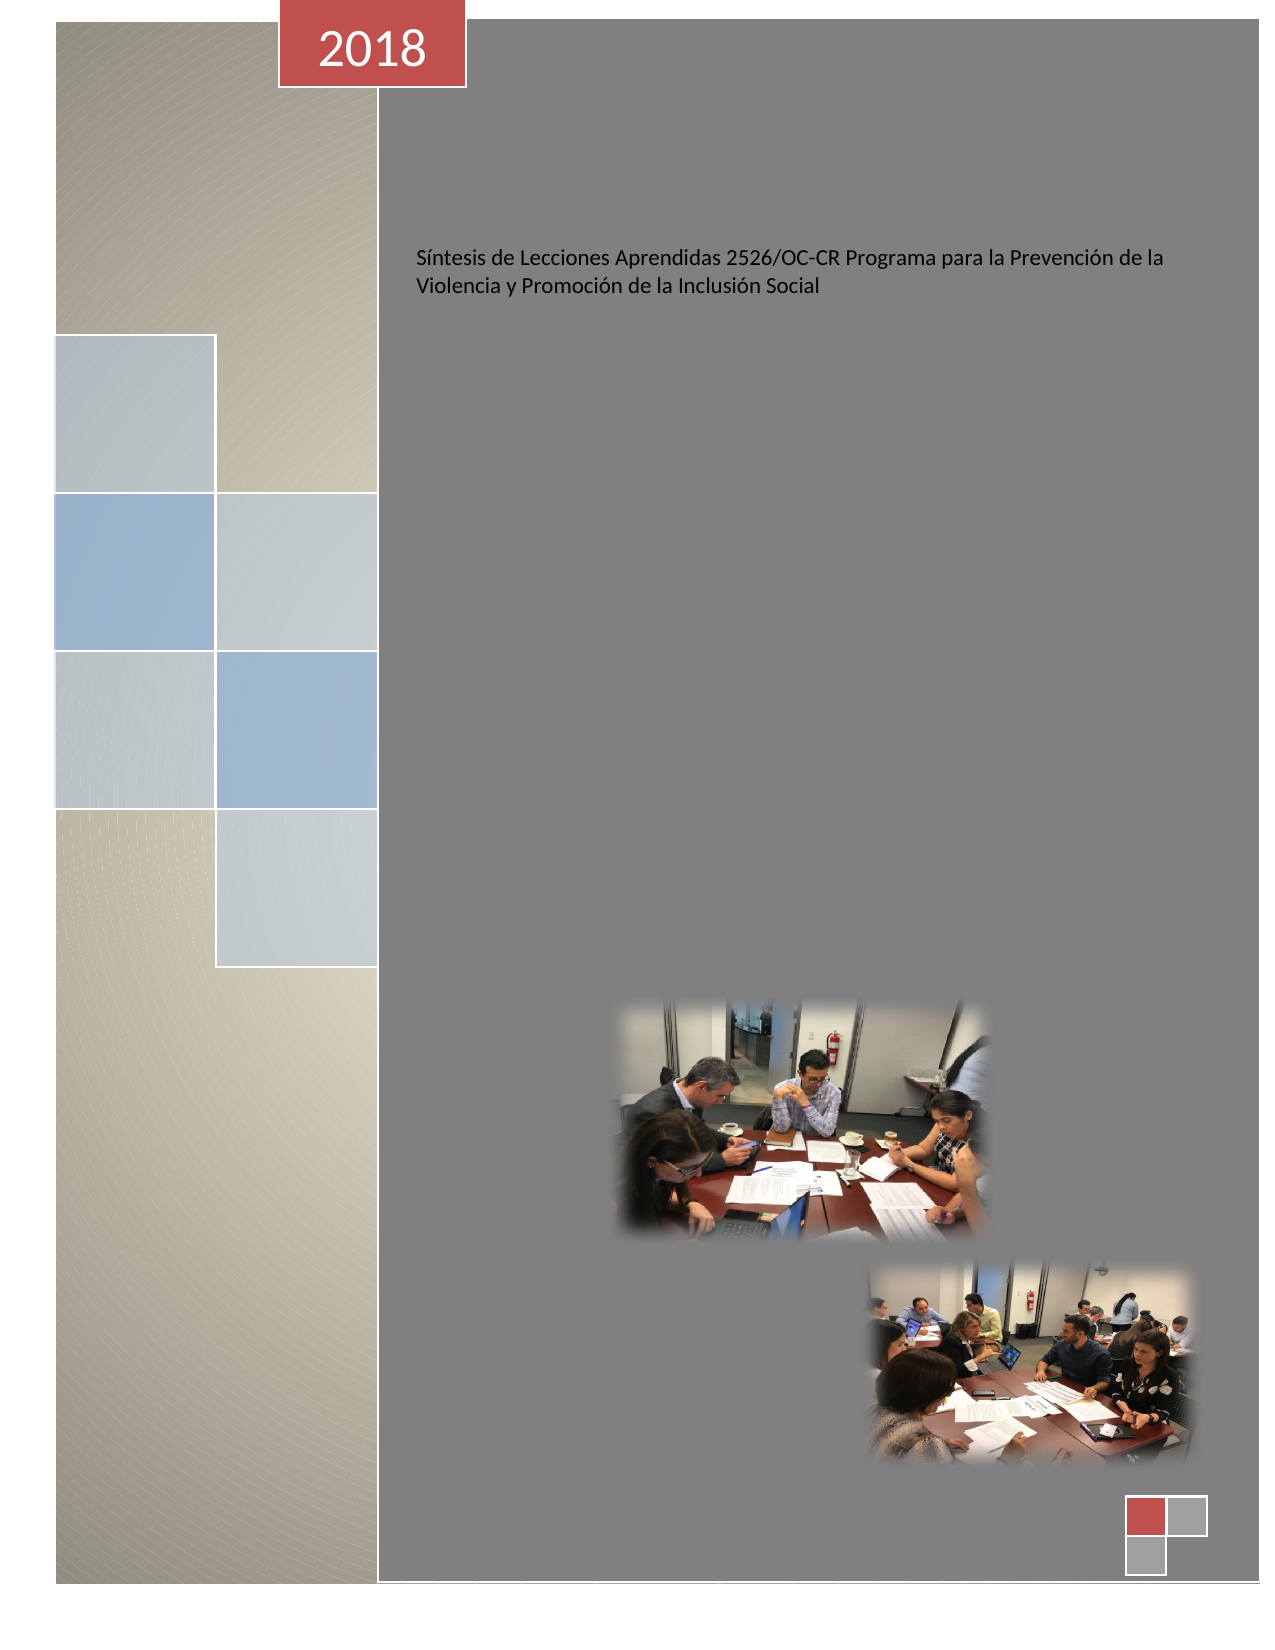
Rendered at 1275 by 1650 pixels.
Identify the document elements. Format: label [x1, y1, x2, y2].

picture [632, 1020, 970, 1221]
picture [885, 1281, 1178, 1445]
